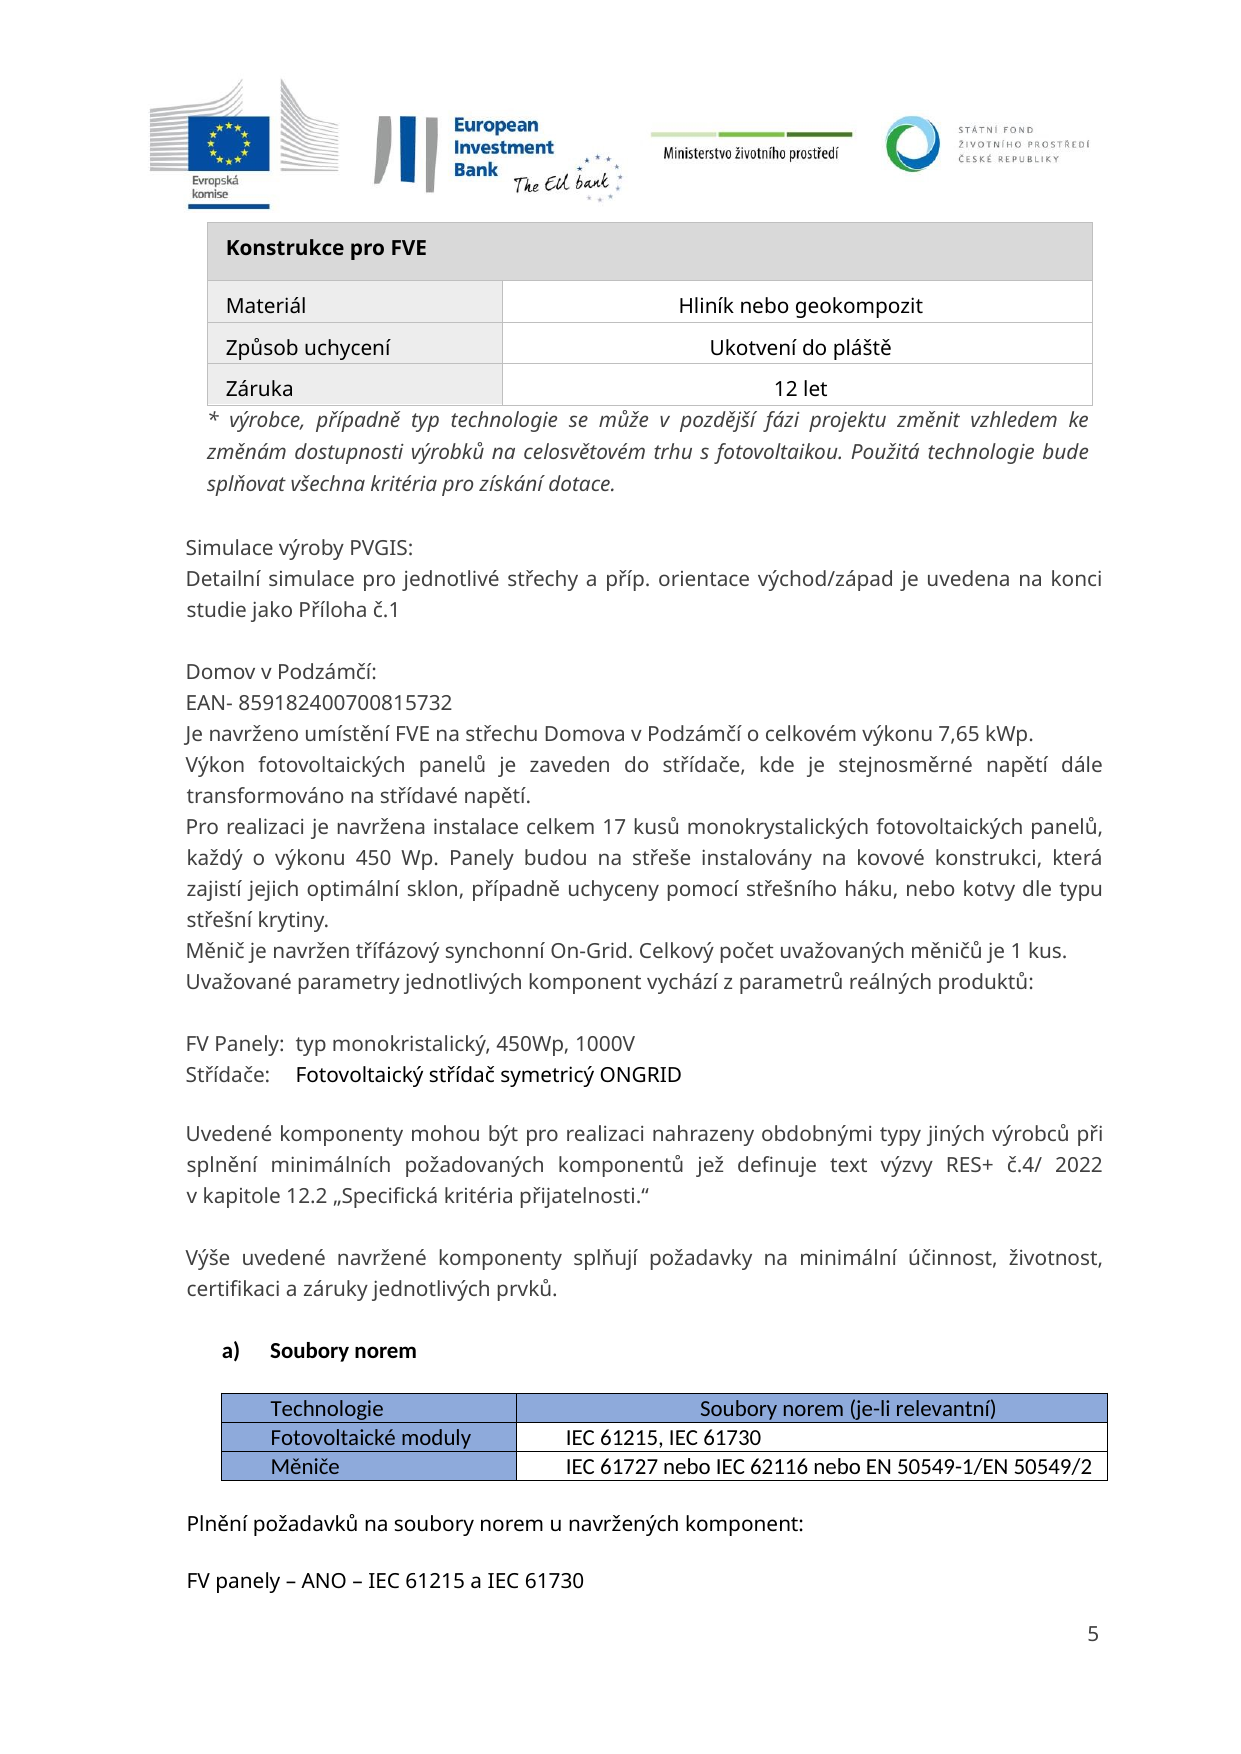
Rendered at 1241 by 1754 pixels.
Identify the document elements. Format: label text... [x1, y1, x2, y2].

text * výrobce, případně typ technologie se může v pozdější fázi projektu změnit vzhledem ke změnám dostupnosti výrobků na celosvětovém trhu s fotovoltaikou. Použitá technologie bude splňovat všechna kritéria pro získání dotace. [207, 406, 1092, 497]
text Uvedené komponenty mohou být pro realizaci nahrazeny obdobnými typy jiných výrobců při splnění minimálních požadovaných komponentů jež definuje text výzvy RES+ č.4/ 2022 v kapitole 12.2 „Specifická kritéria přijatelnosti.“ [185, 1119, 1104, 1210]
table_cell Konstrukce pro FVE [208, 223, 502, 280]
text Detailní simulace pro jednotlivé střechy a příp. orientace východ/západ je uvedena na konci studie jako Příloha č.1 [185, 564, 1104, 624]
table_cell 12 let [503, 364, 1092, 404]
table_cell [502, 223, 1092, 280]
table_cell Ukotvení do pláště [503, 323, 1092, 363]
table_header Soubory norem (je-li relevantní) [517, 1394, 1107, 1422]
text Střídače: Fotovoltaický střídač symetricý ONGRID [185, 1060, 1104, 1088]
text Uvažované parametry jednotlivých komponent vychází z parametrů reálných produktů: [185, 967, 1104, 995]
table_header Technologie [222, 1394, 516, 1422]
table_cell Fotovoltaické moduly [222, 1423, 516, 1451]
table_cell Materiál [208, 281, 502, 322]
table_cell IEC 61215, IEC 61730 [517, 1423, 1107, 1451]
table_cell Měniče [222, 1452, 516, 1480]
list Soubory norem [222, 1337, 1104, 1364]
text FV panely – ANO – IEC 61215 a IEC 61730 [185, 1566, 1104, 1594]
text FV Panely: typ monokristalický, 450Wp, 1000V [185, 1029, 1104, 1057]
text Výše uvedené navržené komponenty splňují požadavky na minimální účinnost, životnost, certifikaci a záruky jednotlivých prvků. [185, 1243, 1104, 1303]
picture [147, 73, 1093, 213]
table_cell Způsob uchycení [208, 323, 502, 363]
text Výkon fotovoltaických panelů je zaveden do střídače, kde je stejnosměrné napětí dále transformováno na střídavé napětí. [185, 750, 1104, 809]
text EAN- 859182400700815732 [185, 688, 1104, 716]
table_cell Hliník nebo geokompozit [503, 281, 1092, 322]
text Měnič je navržen třífázový synchonní On-Grid. Celkový počet uvažovaných měničů je 1 kus. [185, 936, 1104, 964]
table_cell Záruka [208, 364, 502, 404]
text Simulace výroby PVGIS: [185, 533, 1104, 562]
text Pro realizaci je navržena instalace celkem 17 kusů monokrystalických fotovoltaických panelů, každý o výkonu 450 Wp. Panely budou na střeše instalovány na kovové konstrukci, která zajistí jejich optimální sklon, případně uchyceny pomocí střešního háku, nebo kotvy dle typu střešní krytiny. [185, 812, 1104, 933]
text Domov v Podzámčí: [185, 657, 1104, 685]
text Je navrženo umístění FVE na střechu Domova v Podzámčí o celkovém výkonu 7,65 kWp. [185, 719, 1104, 747]
table_cell IEC 61727 nebo IEC 62116 nebo EN 50549-1/EN 50549/2 [517, 1452, 1107, 1480]
text Plnění požadavků na soubory norem u navržených komponent: [185, 1509, 1104, 1538]
